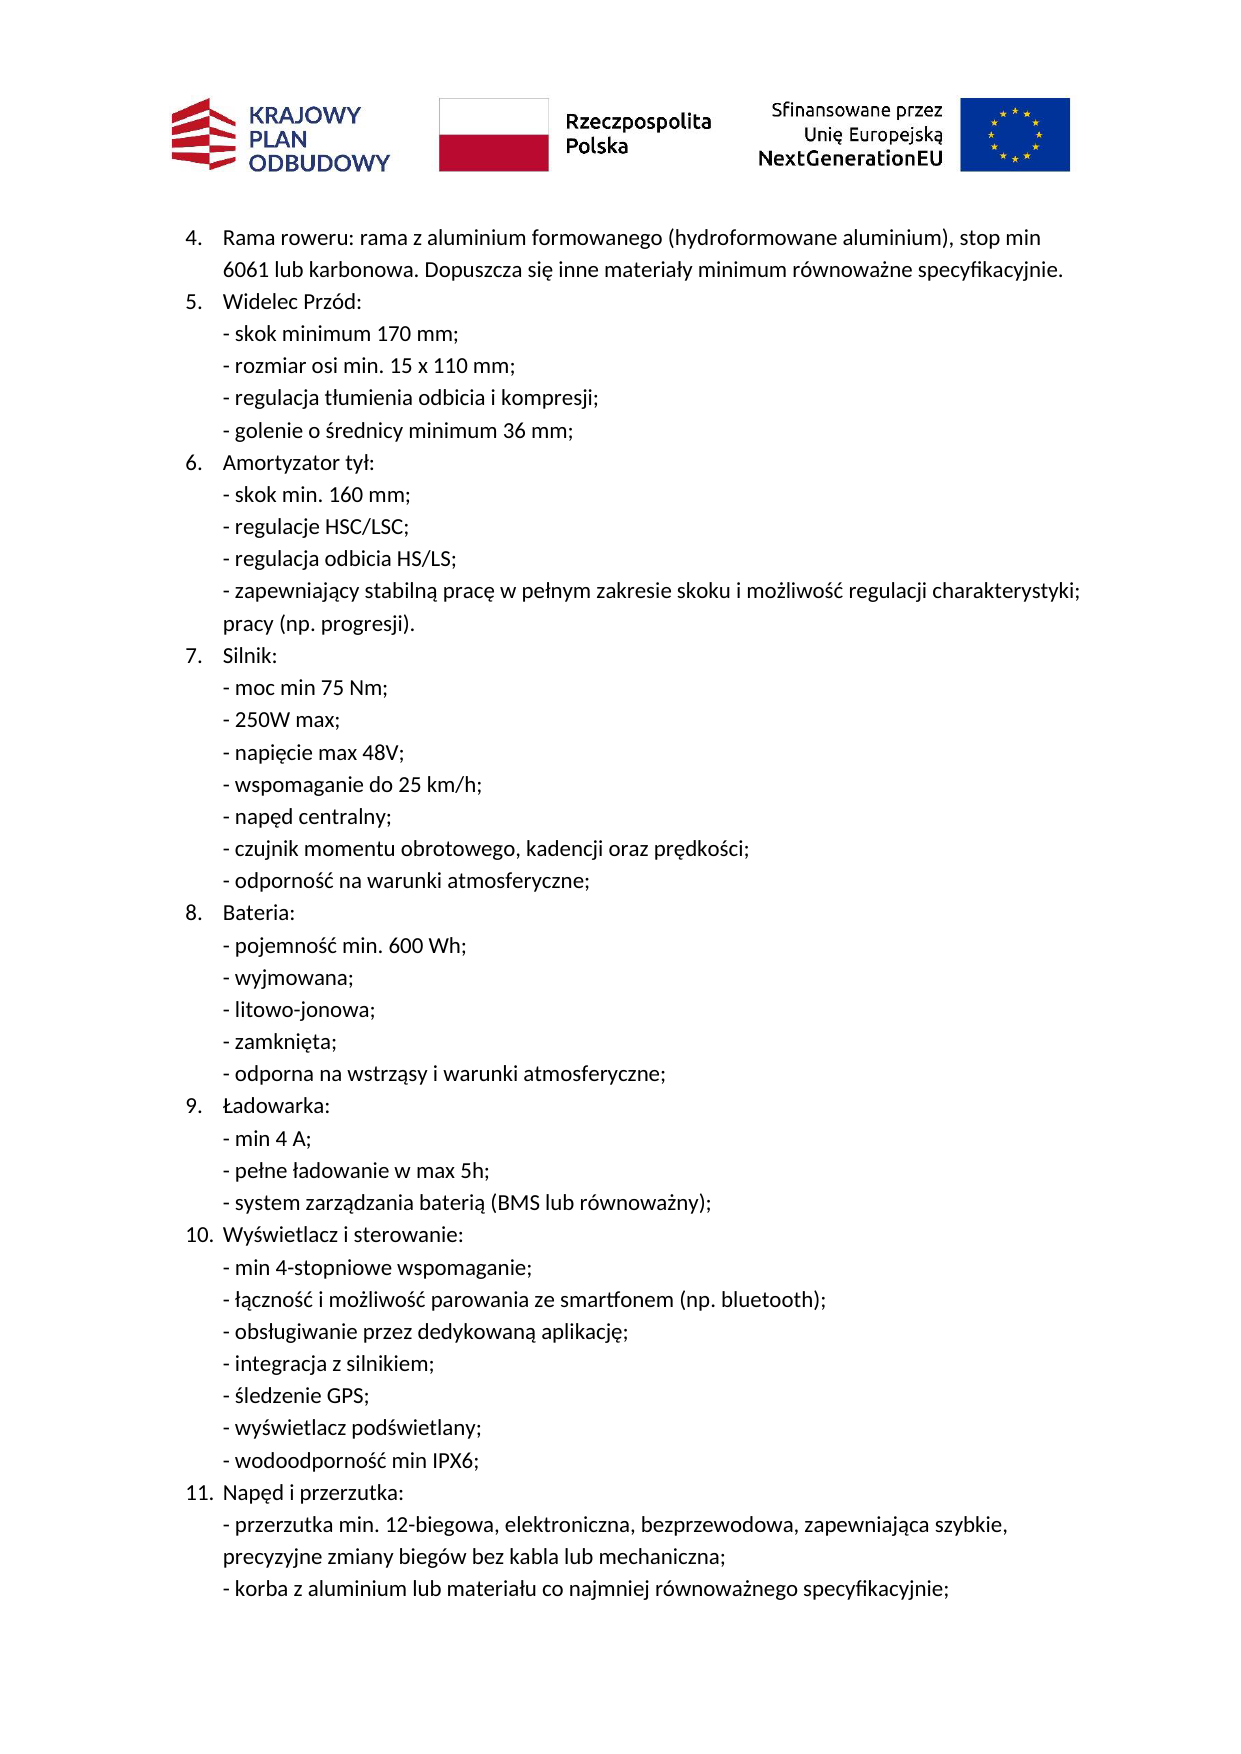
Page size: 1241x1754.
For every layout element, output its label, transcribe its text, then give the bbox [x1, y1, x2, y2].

list Rama roweru: rama z aluminium formowanego (hydroformowane aluminium), stop min 6061 lub karbonowa. Dopuszcza się inne materiały minimum równoważne specyfikacyjnie. [185, 223, 1093, 283]
list - obsługiwanie przez dedykowaną aplikację; [223, 1317, 1093, 1345]
list - pełne ładowanie w max 5h; [223, 1156, 1093, 1184]
list - litowo-jonowa; [223, 995, 1093, 1023]
list Amortyzator tył: [185, 448, 1093, 476]
list - odporność na warunki atmosferyczne; [223, 866, 1093, 894]
list - golenie o średnicy minimum 36 mm; [223, 416, 1093, 444]
list - zapewniający stabilną pracę w pełnym zakresie skoku i możliwość regulacji charakterystyki; pracy (np. progresji). [223, 577, 1093, 637]
list - pojemność min. 600 Wh; [223, 931, 1093, 959]
list - napięcie max 48V; [223, 738, 1093, 766]
list Silnik: [185, 641, 1093, 669]
list - system zarządzania baterią (BMS lub równoważny); [223, 1188, 1093, 1216]
list - skok min. 160 mm; [223, 480, 1093, 508]
list - regulacja tłumienia odbicia i kompresji; [223, 383, 1093, 412]
list - czujnik momentu obrotowego, kadencji oraz prędkości; [223, 834, 1093, 862]
list - zamknięta; [223, 1027, 1093, 1055]
list - min 4 A; [223, 1124, 1093, 1152]
list Wyświetlacz i sterowanie: [185, 1220, 1093, 1248]
list - wspomaganie do 25 km/h; [223, 770, 1093, 798]
list Napęd i przerzutka: [185, 1478, 1093, 1506]
list - przerzutka min. 12-biegowa, elektroniczna, bezprzewodowa, zapewniająca szybkie, precyzyjne zmiany biegów bez kabla lub mechaniczna; [223, 1510, 1093, 1570]
list - rozmiar osi min. 15 x 110 mm; [223, 351, 1093, 379]
list - regulacja odbicia HS/LS; [223, 544, 1093, 572]
list - odporna na wstrząsy i warunki atmosferyczne; [223, 1059, 1093, 1087]
list - łączność i możliwość parowania ze smartfonem (np. bluetooth); [223, 1285, 1093, 1313]
list - 250W max; [223, 705, 1093, 733]
list - korba z aluminium lub materiału co najmniej równoważnego specyfikacyjnie; [223, 1574, 1093, 1602]
list - min 4-stopniowe wspomaganie; [223, 1253, 1093, 1281]
list - śledzenie GPS; [223, 1381, 1093, 1409]
list - wyjmowana; [223, 963, 1093, 991]
list Bateria: [185, 898, 1093, 927]
list - moc min 75 Nm; [223, 673, 1093, 701]
list - integracja z silnikiem; [223, 1349, 1093, 1377]
list - wodoodporność min IPX6; [223, 1446, 1093, 1474]
list - skok minimum 170 mm; [223, 319, 1093, 347]
list Ładowarka: [185, 1092, 1093, 1120]
list Widelec Przód: [185, 287, 1093, 315]
list - regulacje HSC/LSC; [223, 512, 1093, 540]
list - wyświetlacz podświetlany; [223, 1413, 1093, 1442]
list - napęd centralny; [223, 802, 1093, 830]
